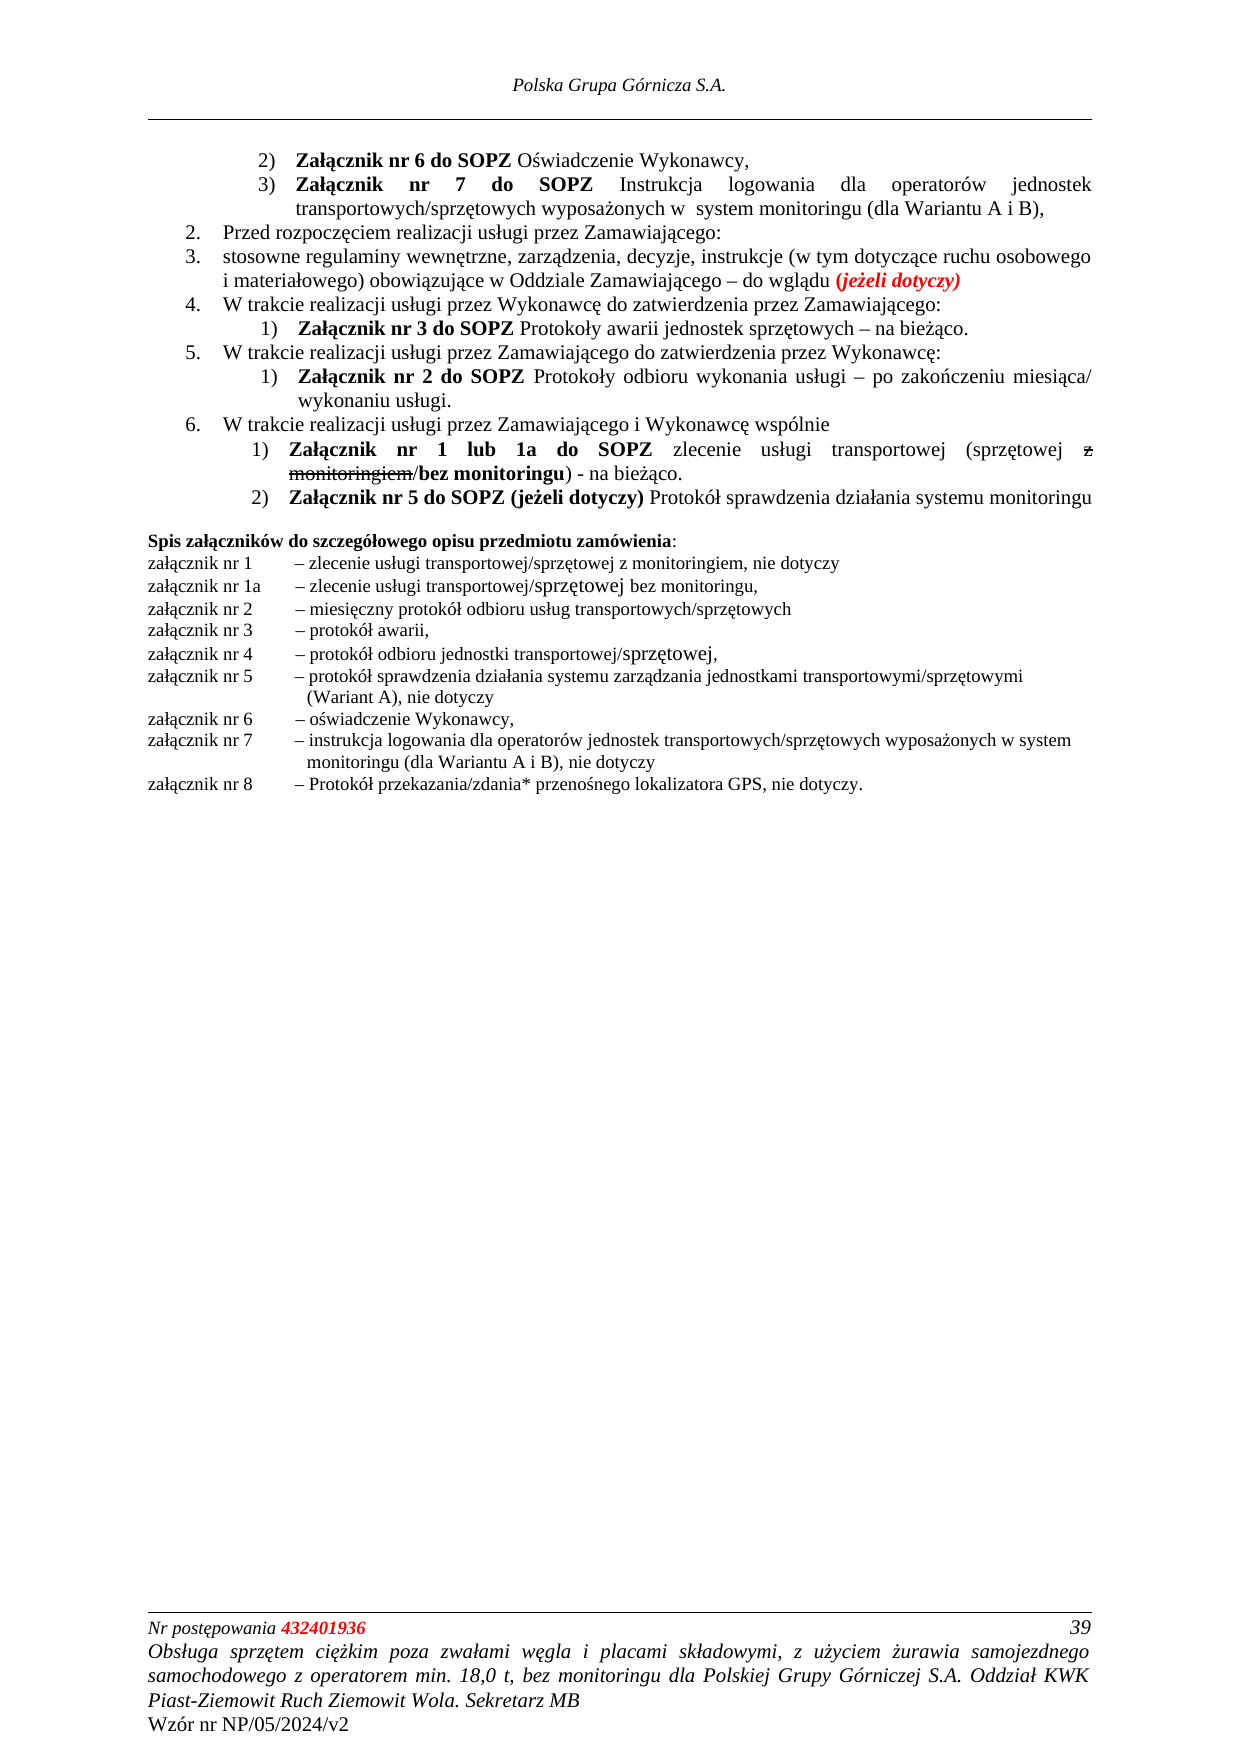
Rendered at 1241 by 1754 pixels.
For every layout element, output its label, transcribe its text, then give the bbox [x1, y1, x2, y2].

text załącznik nr 6 – oświadczenie Wykonawcy, [148, 708, 1092, 729]
text załącznik nr 4 – protokół odbioru jednostki transportowej/sprzętowej, [148, 641, 1092, 664]
text załącznik nr 3 – protokół awarii, [148, 619, 1092, 641]
text załącznik nr 1 – zlecenie usługi transportowej/sprzętowej z monitoringiem, nie dotyczy [148, 552, 1092, 573]
list stosowne regulaminy wewnętrzne, zarządzenia, decyzje, instrukcje (w tym dotyczące ruchu osobowego i materiałowego) obowiązujące w Oddziale Zamawiającego – do wglądu (jeżeli dotyczy) [185, 244, 1092, 292]
list W trakcie realizacji usługi przez Zamawiającego do zatwierdzenia przez Wykonawcę: [185, 340, 1092, 364]
text załącznik nr 5 – protokół sprawdzenia działania systemu zarządzania jednostkami transportowymi/sprzętowymi [148, 664, 1092, 686]
text załącznik nr 2 – miesięczny protokół odbioru usług transportowych/sprzętowych [148, 597, 1092, 619]
text (Wariant A), nie dotyczy [148, 686, 1092, 708]
list Przed rozpoczęciem realizacji usługi przez Zamawiającego: [185, 220, 1092, 244]
list Załącznik nr 6 do SOPZ Oświadczenie Wykonawcy, [258, 148, 1092, 172]
text załącznik nr 8 – Protokół przekazania/zdania* przenośnego lokalizatora GPS, nie dotyczy. [148, 772, 1092, 794]
text monitoringu (dla Wariantu A i B), nie dotyczy [148, 751, 1092, 772]
list Załącznik nr 1 lub 1a do SOPZ zlecenie usługi transportowej (sprzętowej z monitoringiem/bez monitoringu) - na bieżąco. [251, 436, 1092, 484]
text załącznik nr 1a – zlecenie usługi transportowej/sprzętowej bez monitoringu, [148, 573, 1092, 597]
text załącznik nr 7 – instrukcja logowania dla operatorów jednostek transportowych/sprzętowych wyposażonych w system [148, 729, 1092, 751]
list W trakcie realizacji usługi przez Wykonawcę do zatwierdzenia przez Zamawiającego: [185, 292, 1092, 316]
list Załącznik nr 3 do SOPZ Protokoły awarii jednostek sprzętowych – na bieżąco. [260, 316, 1092, 340]
text Spis załączników do szczegółowego opisu przedmiotu zamówienia: [148, 530, 1092, 552]
list W trakcie realizacji usługi przez Zamawiającego i Wykonawcę wspólnie [185, 412, 1092, 436]
list Załącznik nr 7 do SOPZ Instrukcja logowania dla operatorów jednostek transportowych/sprzętowych wyposażonych w system monitoringu (dla Wariantu A i B), [258, 172, 1092, 220]
list Załącznik nr 2 do SOPZ Protokoły odbioru wykonania usługi – po zakończeniu miesiąca/ wykonaniu usługi. [260, 364, 1092, 412]
list Załącznik nr 5 do SOPZ (jeżeli dotyczy) Protokół sprawdzenia działania systemu monitoringu [251, 484, 1092, 509]
